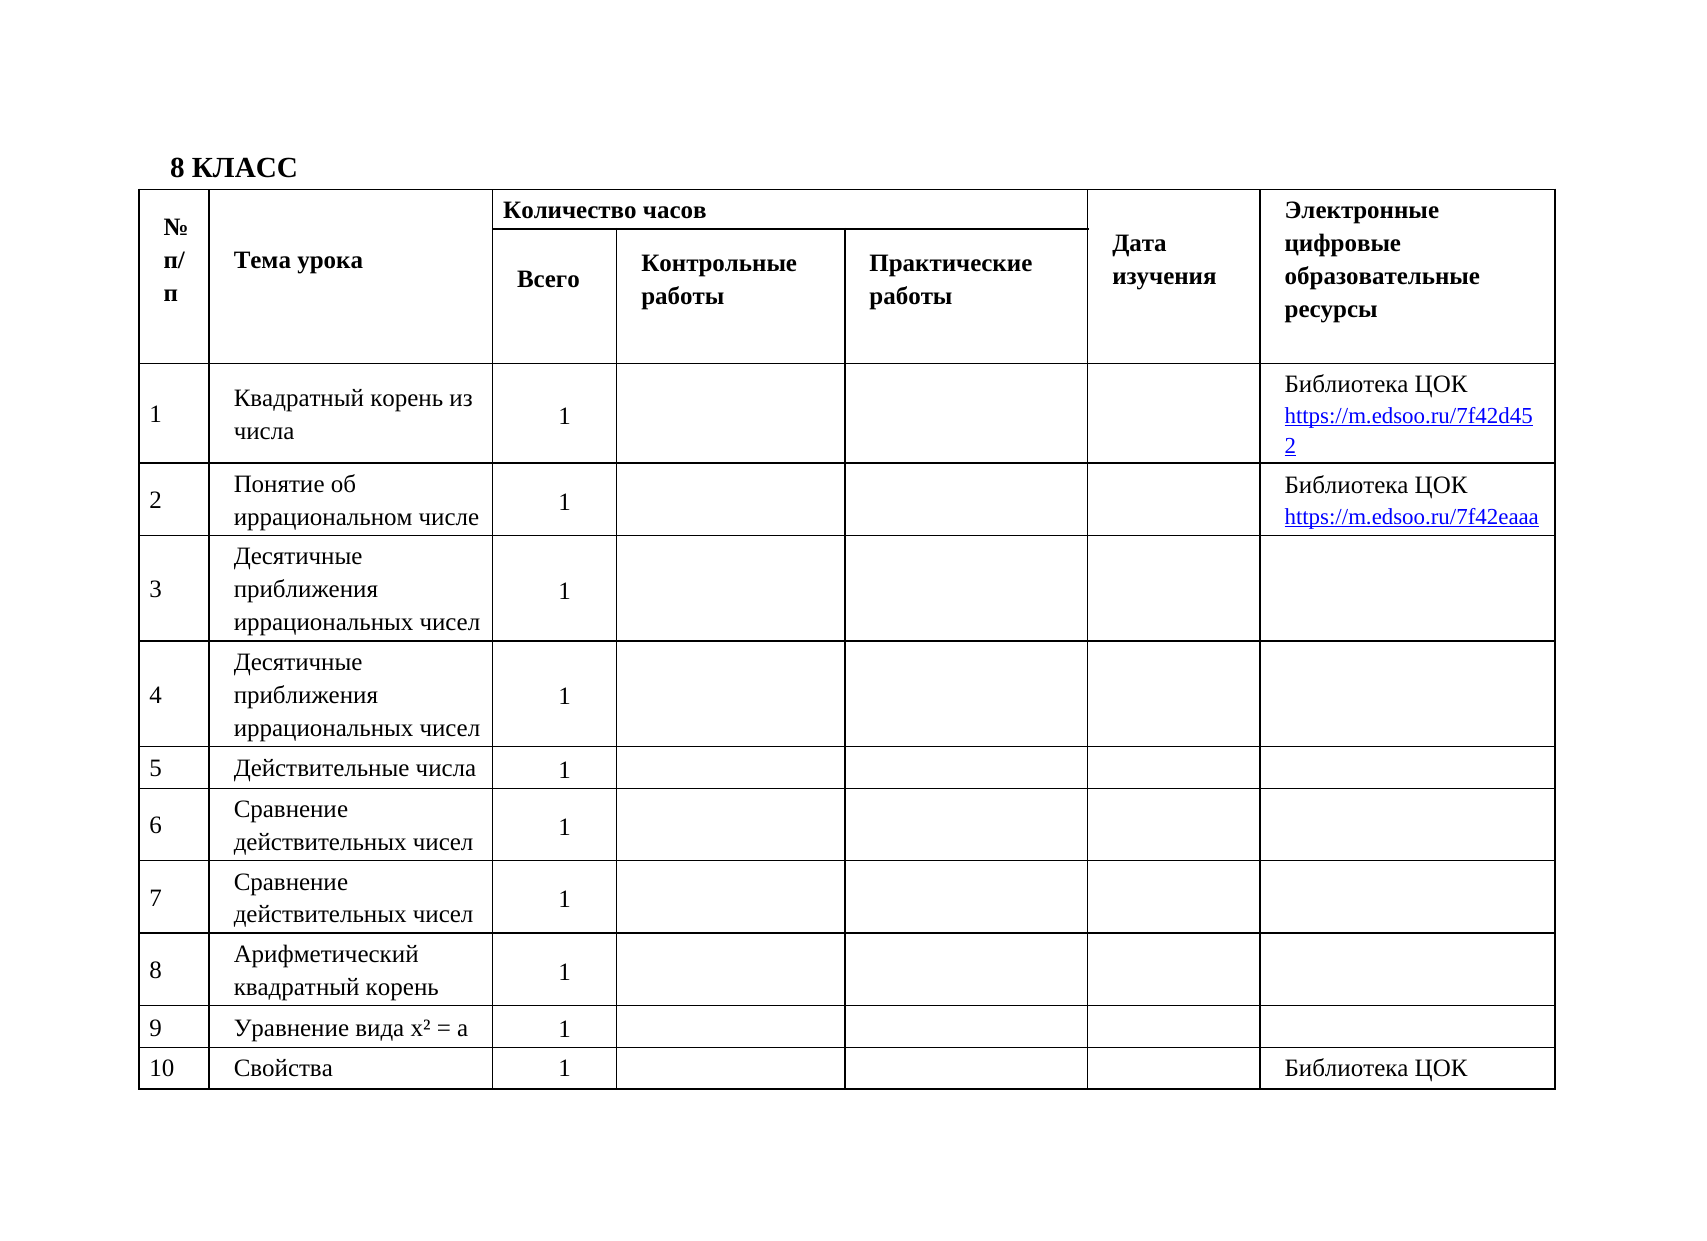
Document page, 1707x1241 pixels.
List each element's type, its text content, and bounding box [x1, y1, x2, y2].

table_cell [617, 1006, 844, 1046]
table_cell Контрольные работы [617, 230, 844, 362]
table_cell 1 [493, 1006, 616, 1046]
table_cell Десятичные приближения иррациональных чисел [210, 536, 492, 640]
table_header № п/п [140, 190, 208, 362]
table_cell [846, 536, 1087, 640]
table_cell [846, 642, 1087, 746]
table_cell Сравнение действительных чисел [210, 789, 492, 860]
table_cell Библиотека ЦОК https://m.edsoo.ru/7f42d452 [1261, 364, 1554, 462]
table_cell Понятие об иррациональном числе [210, 464, 492, 535]
table_cell [617, 934, 844, 1004]
table_cell [1088, 861, 1259, 932]
table_cell [846, 1048, 1087, 1088]
table_cell [846, 1006, 1087, 1046]
table_cell 1 [493, 747, 616, 787]
table_cell 9 [140, 1006, 208, 1046]
table_cell [617, 536, 844, 640]
table_cell Действительные числа [210, 747, 492, 787]
table_header Количество часов [493, 190, 1087, 228]
table_cell 1 [493, 464, 616, 535]
table_cell [1088, 789, 1259, 860]
table_cell 3 [140, 536, 208, 640]
table_cell [617, 642, 844, 746]
table_cell 4 [140, 642, 208, 746]
table_cell [1261, 934, 1554, 1004]
table_cell [1088, 642, 1259, 746]
table_cell [846, 789, 1087, 860]
table_cell 2 [140, 464, 208, 535]
table_cell 1 [493, 642, 616, 746]
table_cell 10 [140, 1048, 208, 1088]
table_cell [846, 464, 1087, 535]
table_cell [846, 364, 1087, 462]
table_cell [617, 364, 844, 462]
table_header Тема урока [210, 190, 492, 362]
table_cell [617, 861, 844, 932]
table_cell [617, 464, 844, 535]
table_cell 1 [493, 861, 616, 932]
table_cell Квадратный корень из числа [210, 364, 492, 462]
table_cell 8 [140, 934, 208, 1004]
table_cell [1088, 536, 1259, 640]
table_header Дата изучения [1088, 190, 1259, 362]
table_cell [1261, 642, 1554, 746]
table_cell [1088, 464, 1259, 535]
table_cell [210, 1048, 492, 1088]
table_header Электронные цифровые образовательные ресурсы [1261, 190, 1554, 362]
table_cell 1 [493, 934, 616, 1004]
table_cell [617, 747, 844, 787]
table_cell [1261, 1048, 1554, 1088]
table_cell [1261, 1006, 1554, 1046]
table_cell 1 [493, 789, 616, 860]
table_cell Библиотека ЦОК https://m.edsoo.ru/7f42eaaa [1261, 464, 1554, 535]
table_cell 7 [140, 861, 208, 932]
table_cell 1 [493, 1048, 616, 1088]
table_cell [846, 861, 1087, 932]
table_cell 1 [140, 364, 208, 462]
table_cell [846, 934, 1087, 1004]
table_cell [846, 747, 1087, 787]
table_cell [1261, 747, 1554, 787]
table_cell [1088, 1048, 1259, 1088]
table_cell 1 [493, 364, 616, 462]
table_cell [1088, 364, 1259, 462]
table_cell Сравнение действительных чисел [210, 861, 492, 932]
table_cell [1088, 934, 1259, 1004]
table_cell Практические работы [846, 230, 1087, 362]
table_cell 5 [140, 747, 208, 787]
table_cell [617, 789, 844, 860]
table_cell Всего [493, 230, 616, 362]
table_cell 6 [140, 789, 208, 860]
table_cell Арифметический квадратный корень [210, 934, 492, 1004]
table_cell [1088, 747, 1259, 787]
table_cell [1261, 536, 1554, 640]
table_cell [1088, 1006, 1259, 1046]
table_cell [1261, 861, 1554, 932]
table_cell [1261, 789, 1554, 860]
table_cell Уравнение вида x² = a [210, 1006, 492, 1046]
table_cell Десятичные приближения иррациональных чисел [210, 642, 492, 746]
text 8 КЛАСС [162, 150, 1557, 183]
table_cell [617, 1048, 844, 1088]
table_cell 1 [493, 536, 616, 640]
